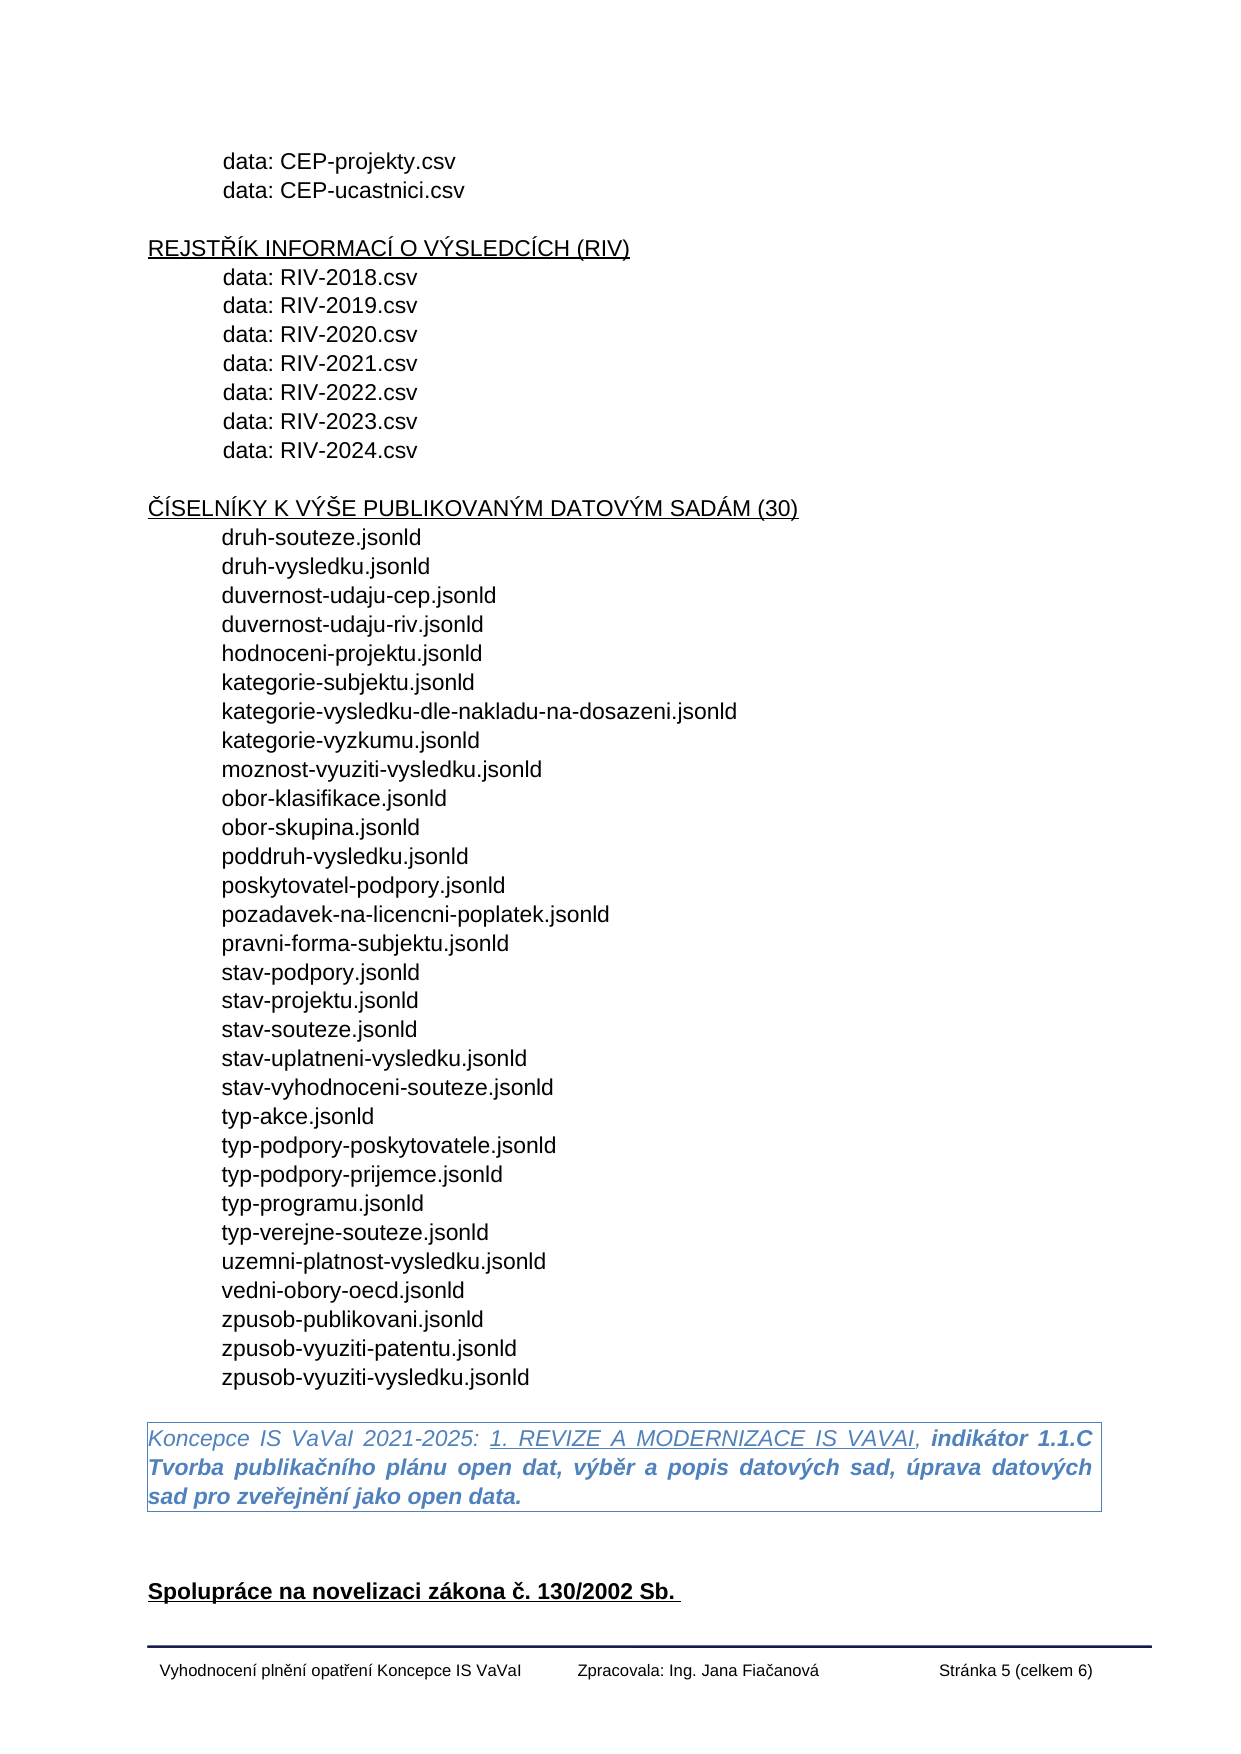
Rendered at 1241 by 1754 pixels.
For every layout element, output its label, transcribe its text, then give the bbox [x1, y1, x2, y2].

list zpusob-publikovani.jsonld [221, 1306, 1093, 1332]
list zpusob-vyuziti-patentu.jsonld [221, 1335, 1093, 1361]
list data: RIV-2019.csv [223, 292, 1093, 319]
text ČÍSELNÍKY K VÝŠE PUBLIKOVANÝM DATOVÝM SADÁM (30) [148, 495, 1093, 521]
list duvernost-udaju-cep.jsonld [221, 582, 1093, 608]
list kategorie-subjektu.jsonld [221, 669, 1093, 695]
list vedni-obory-oecd.jsonld [221, 1277, 1093, 1303]
list pozadavek-na-licencni-poplatek.jsonld [221, 901, 1093, 927]
list stav-podpory.jsonld [221, 958, 1093, 985]
list duvernost-udaju-riv.jsonld [221, 611, 1093, 637]
list Spolupráce na novelizaci zákona č. 130/2002 Sb. [148, 1578, 1093, 1604]
list typ-podpory-poskytovatele.jsonld [221, 1132, 1093, 1158]
list druh-souteze.jsonld [221, 524, 1093, 550]
list stav-projektu.jsonld [221, 987, 1093, 1014]
list data: CEP-ucastnici.csv [223, 177, 1093, 203]
list data: CEP-projekty.csv [223, 148, 1093, 174]
list zpusob-vyuziti-vysledku.jsonld [148, 1364, 1093, 1390]
list data: RIV-2023.csv [223, 408, 1093, 434]
list poskytovatel-podpory.jsonld [221, 872, 1093, 898]
list stav-vyhodnoceni-souteze.jsonld [221, 1074, 1093, 1101]
list data: RIV-2024.csv [223, 437, 1093, 463]
list obor-skupina.jsonld [221, 814, 1093, 840]
list data: RIV-2020.csv [223, 321, 1093, 348]
list druh-vysledku.jsonld [221, 553, 1093, 579]
list kategorie-vysledku-dle-nakladu-na-dosazeni.jsonld [221, 698, 1093, 724]
list data: RIV-2022.csv [223, 379, 1093, 406]
text REJSTŘÍK INFORMACÍ O VÝSLEDCÍCH (RIV) [148, 234, 1093, 261]
list typ-podpory-prijemce.jsonld [221, 1161, 1093, 1187]
list typ-programu.jsonld [221, 1190, 1093, 1216]
list stav-uplatneni-vysledku.jsonld [221, 1045, 1093, 1072]
list typ-verejne-souteze.jsonld [221, 1219, 1093, 1245]
list hodnoceni-projektu.jsonld [221, 640, 1093, 666]
list kategorie-vyzkumu.jsonld [221, 727, 1093, 753]
list moznost-vyuziti-vysledku.jsonld [221, 756, 1093, 782]
list uzemni-platnost-vysledku.jsonld [221, 1248, 1093, 1274]
list data: RIV-2021.csv [223, 350, 1093, 377]
list obor-klasifikace.jsonld [221, 785, 1093, 811]
list stav-souteze.jsonld [221, 1016, 1093, 1043]
list poddruh-vysledku.jsonld [221, 843, 1093, 869]
list pravni-forma-subjektu.jsonld [221, 929, 1093, 956]
list Koncepce IS VaVaI 2021-2025: 1. REVIZE A MODERNIZACE IS VAVAI, indikátor 1.1.C Tvorba publikačního plánu open dat, výběr a popis datových sad, úprava datových sad pro zveřejnění jako open data. [148, 1423, 1101, 1511]
list typ-akce.jsonld [221, 1103, 1093, 1129]
list data: RIV-2018.csv [223, 263, 1093, 290]
